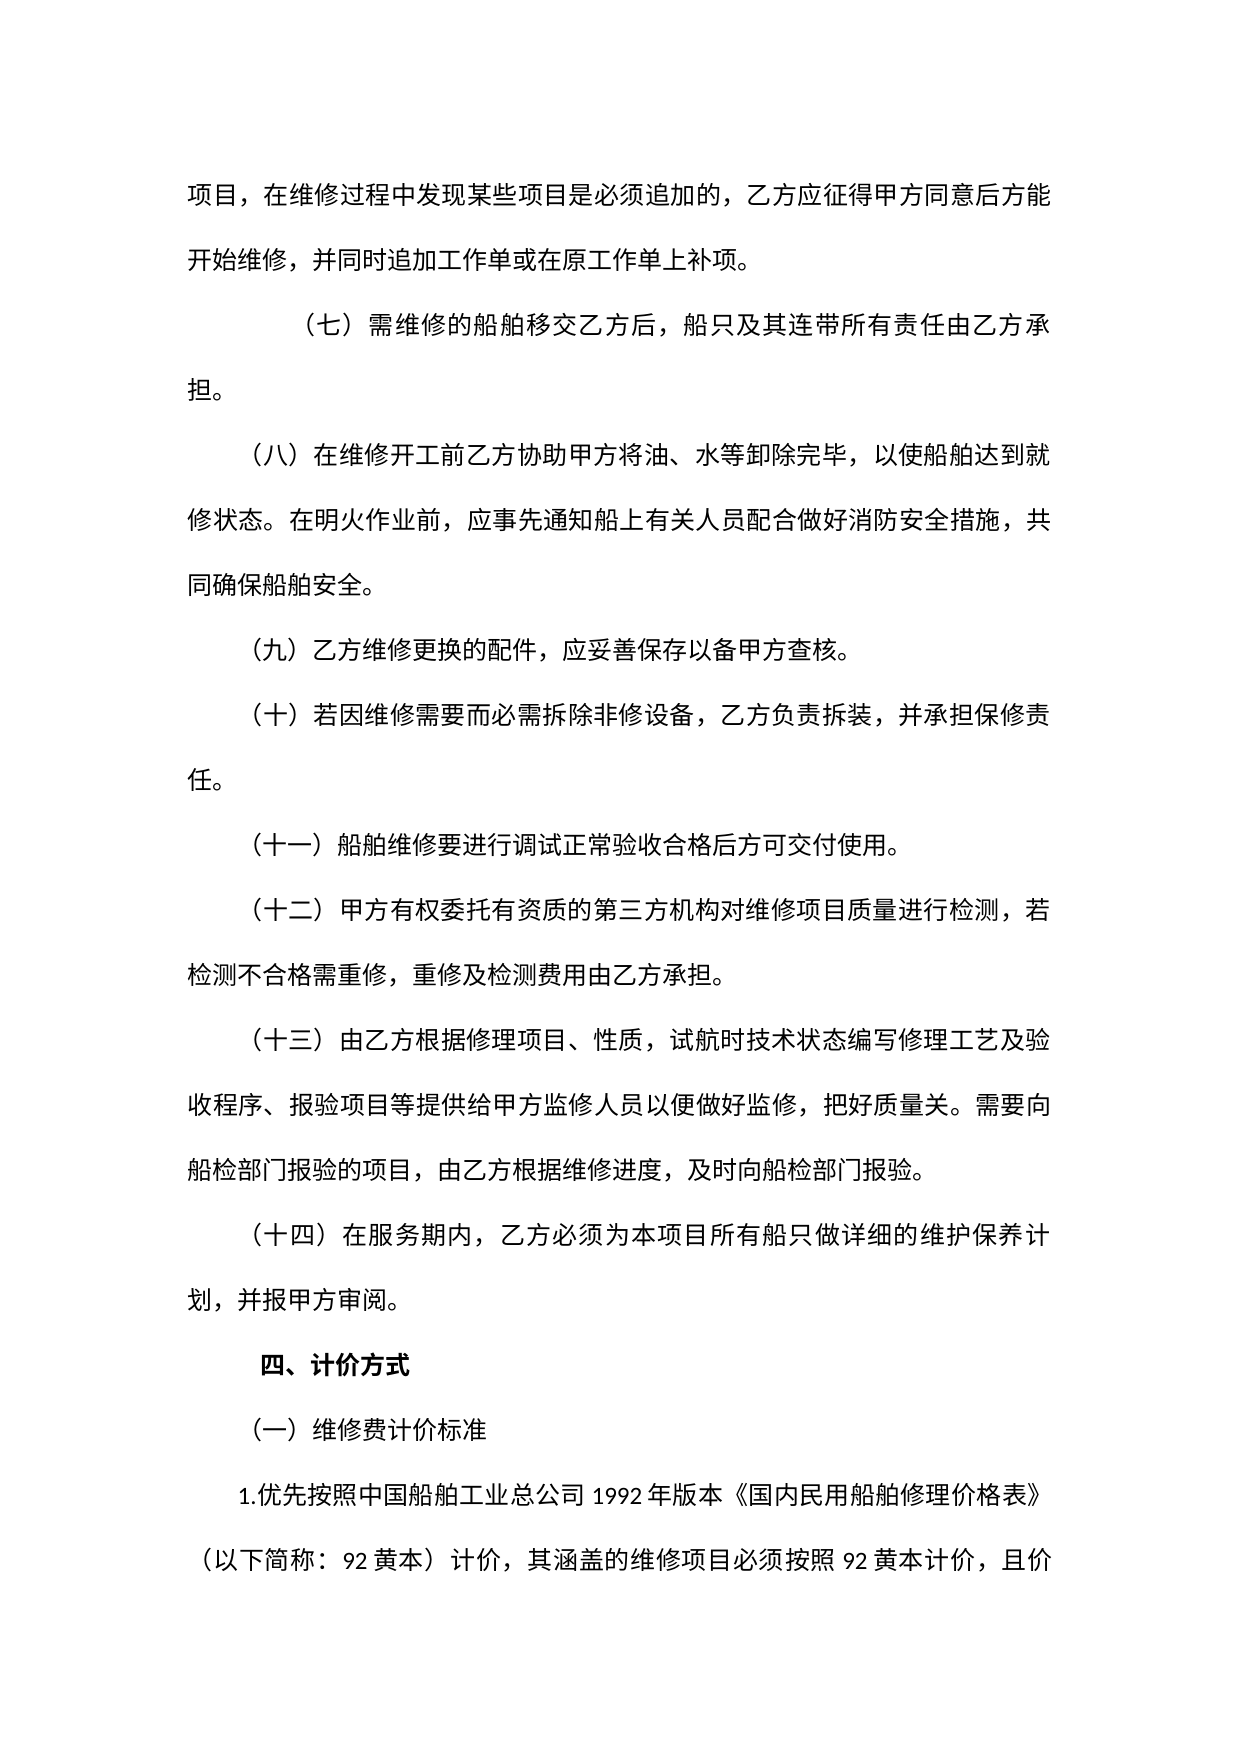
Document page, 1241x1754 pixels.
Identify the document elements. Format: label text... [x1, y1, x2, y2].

text 四、计价方式 [187, 1332, 1053, 1397]
text （十二）甲方有权委托有资质的第三方机构对维修项目质量进行检测，若检测不合格需重修，重修及检测费用由乙方承担。 [187, 877, 1053, 1007]
text （十四）在服务期内，乙方必须为本项目所有船只做详细的维护保养计划，并报甲方审阅。 [187, 1202, 1053, 1332]
text （十）若因维修需要而必需拆除非修设备，乙方负责拆装，并承担保修责任。 [187, 682, 1053, 812]
text （七）需维修的船舶移交乙方后，船只及其连带所有责任由乙方承担。 [187, 292, 1053, 422]
text （一）维修费计价标准 [187, 1397, 1053, 1462]
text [187, 162, 1053, 292]
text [187, 1462, 1053, 1592]
text （九）乙方维修更换的配件，应妥善保存以备甲方查核。 [187, 617, 1053, 682]
text （十三）由乙方根据修理项目、性质，试航时技术状态编写修理工艺及验收程序、报验项目等提供给甲方监修人员以便做好监修，把好质量关。需要向船检部门报验的项目，由乙方根据维修进度，及时向船检部门报验。 [187, 1007, 1053, 1202]
text （十一）船舶维修要进行调试正常验收合格后方可交付使用。 [187, 812, 1053, 877]
text （八）在维修开工前乙方协助甲方将油、水等卸除完毕，以使船舶达到就修状态。在明火作业前，应事先通知船上有关人员配合做好消防安全措施，共同确保船舶安全。 [187, 422, 1053, 617]
